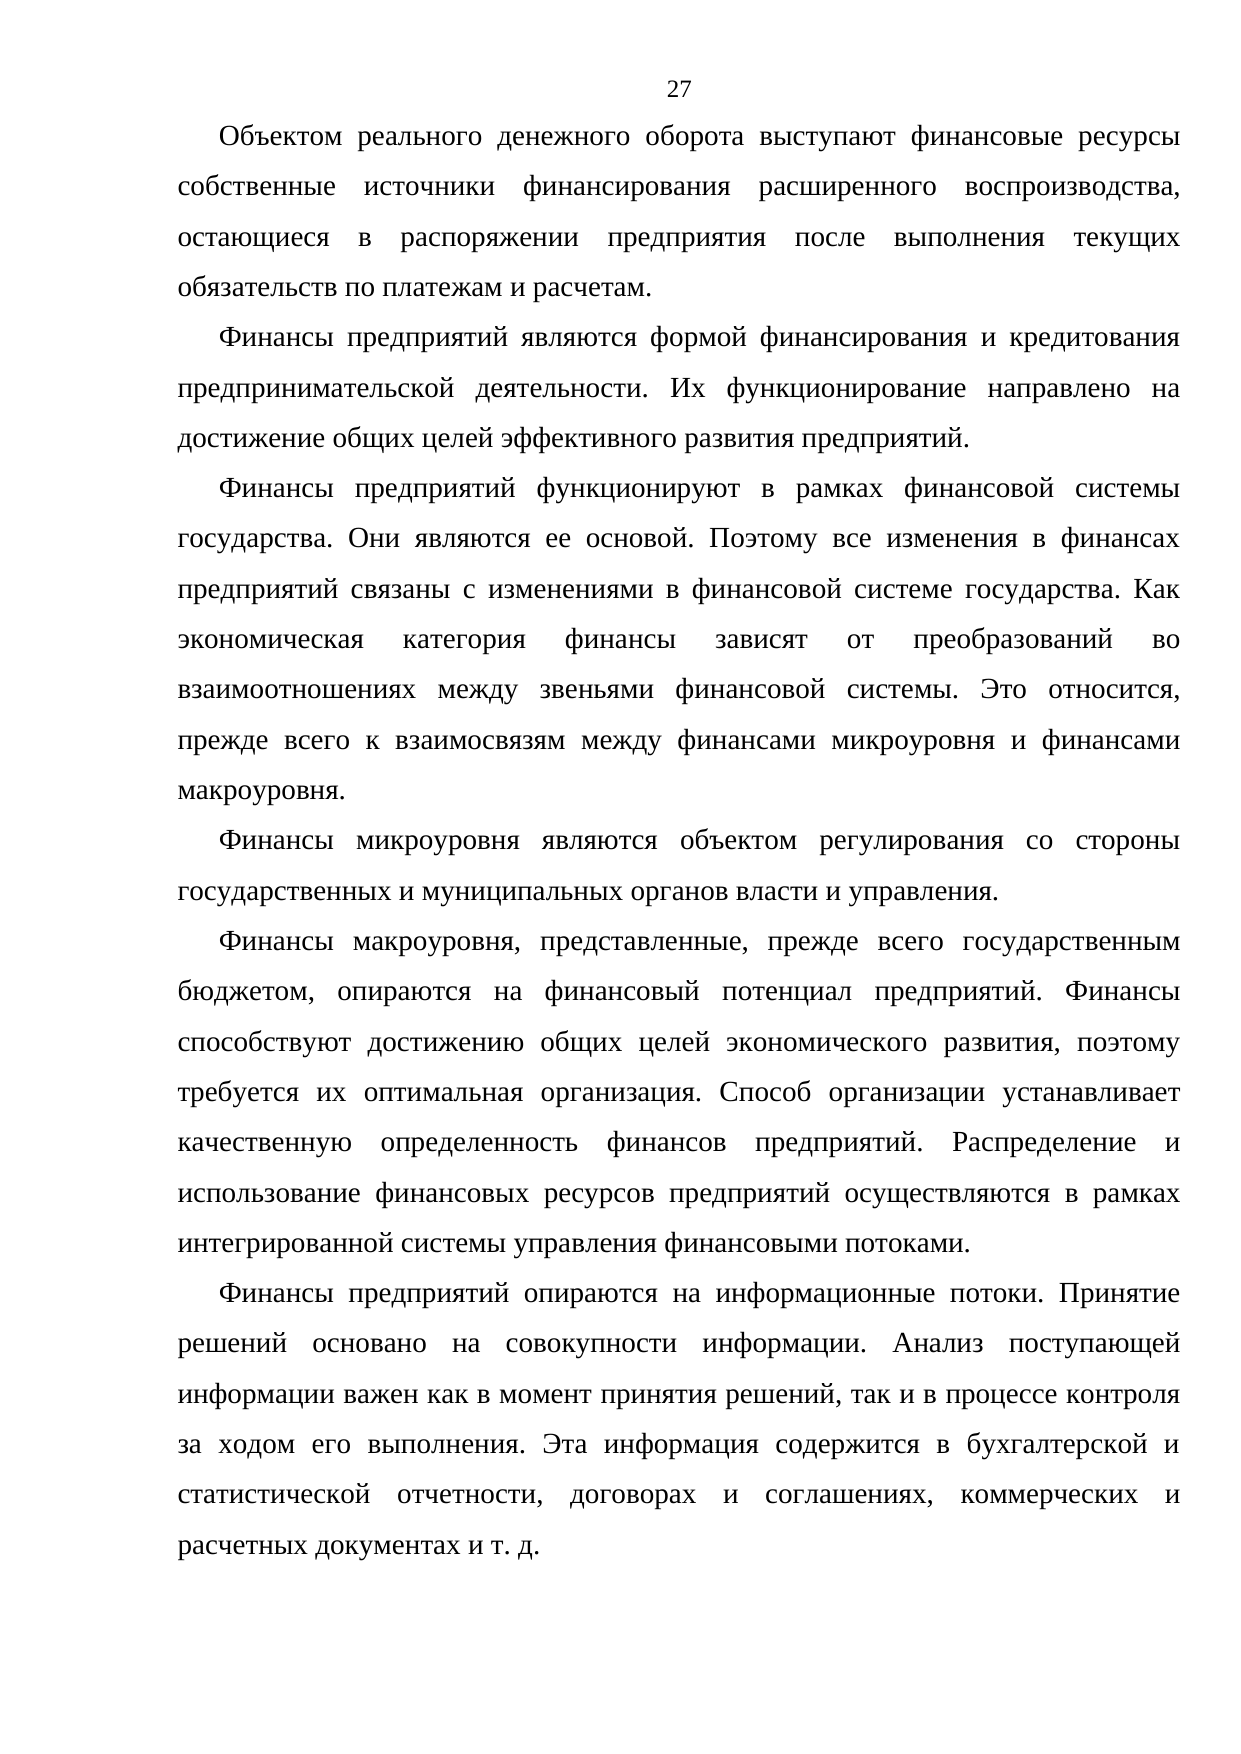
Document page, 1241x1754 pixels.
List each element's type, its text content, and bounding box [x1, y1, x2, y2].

text Финансы предприятий являются формой финансирования и кредитования предпринимательской деятельности. Их функционирование направлено на достижение общих целей эффективного развития предприятий. [177, 319, 1181, 453]
text Финансы предприятий функционируют в рамках финансовой системы государства. Они являются ее основой. Поэтому все изменения в финансах предприятий связаны с изменениями в финансовой системе государства. Как экономическая категория финансы зависят от преобразований во взаимоотношениях между звеньями финансовой системы. Это относится, прежде всего к взаимосвязям между финансами микроуровня и финансами макроуровня. [177, 470, 1181, 806]
text Финансы микроуровня являются объектом регулирования со стороны государственных и муниципальных органов власти и управления. [177, 822, 1181, 906]
text Финансы макроуровня, представленные, прежде всего государственным бюджетом, опираются на финансовый потенциал предприятий. Финансы способствуют достижению общих целей экономического развития, поэтому требуется их оптимальная организация. Способ организации устанавливает качественную определенность финансов предприятий. Распределение и использование финансовых ресурсов предприятий осуществляются в рамках интегрированной системы управления финансовыми потоками. [177, 923, 1181, 1258]
text Объектом реального денежного оборота выступают финансовые ресурсы собственные источники финансирования расширенного воспроизводства, остающиеся в распоряжении предприятия после выполнения текущих обязательств по платежам и расчетам. [177, 118, 1181, 303]
text Финансы предприятий опираются на информационные потоки. Принятие решений основано на совокупности информации. Анализ поступающей информации важен как в момент принятия решений, так и в процессе контроля за ходом его выполнения. Эта информация содержится в бухгалтерской и статистической отчетности, договорах и соглашениях, коммерческих и расчетных документах и т. д. [177, 1275, 1181, 1560]
